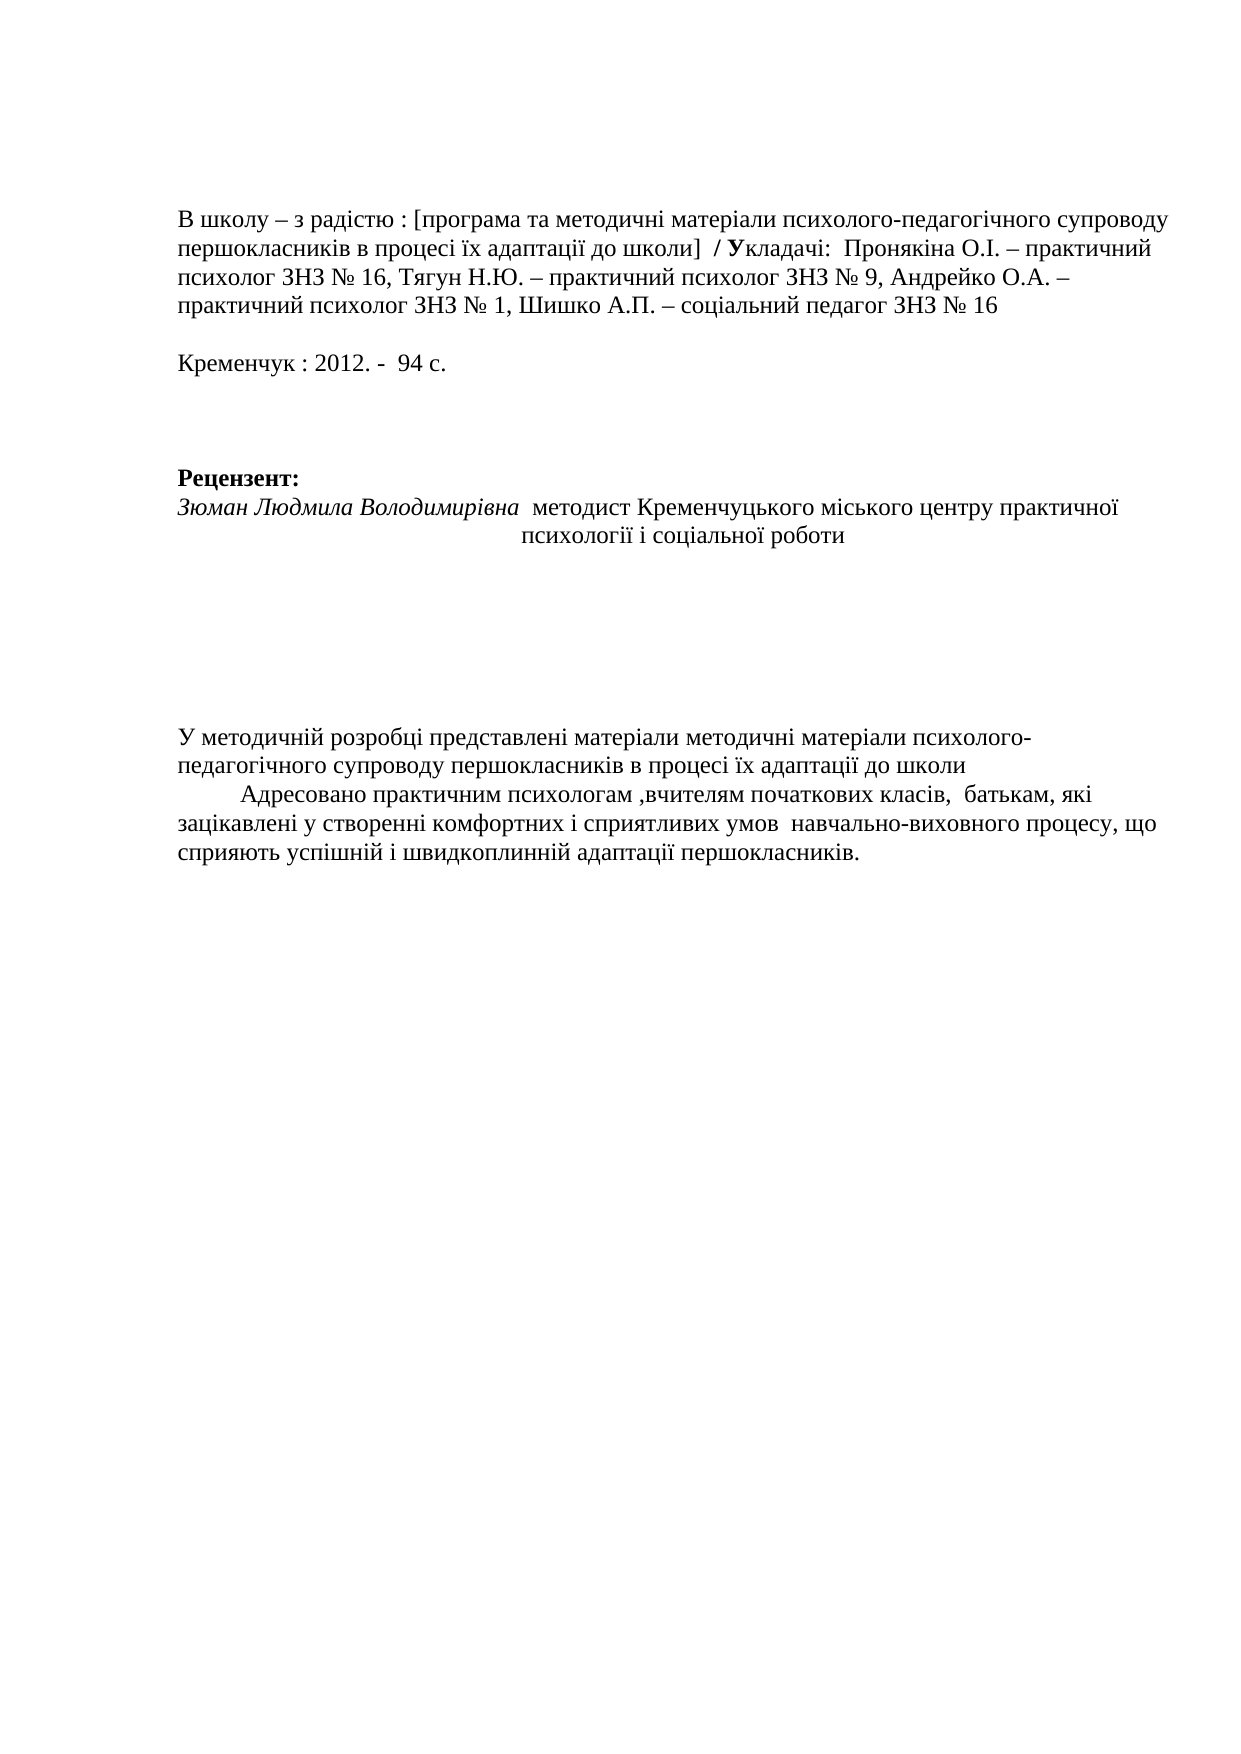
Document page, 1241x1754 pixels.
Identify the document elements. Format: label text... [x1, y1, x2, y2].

text Зюман Людмила Володимирівна методист Кременчуцького міського центру практичної [177, 492, 1181, 521]
text У методичній розробці представлені матеріали методичні матеріали психолого-педагогічного супроводу першокласників в процесі їх адаптації до школи [177, 722, 1181, 779]
text психології і соціальної роботи [177, 521, 1181, 549]
text Кременчук : 2012. - 94 с. [177, 348, 1181, 377]
text Адресовано практичним психологам ,вчителям початкових класів, батькам, які зацікавлені у створенні комфортних і сприятливих умов навчально-виховного процесу, що сприяють успішній і швидкоплинній адаптації першокласників. [177, 779, 1181, 894]
text В школу – з радістю : [програма та методичні матеріали психолого-педагогічного супроводу [177, 204, 1181, 233]
text Рецензент: [177, 463, 1181, 492]
text першокласників в процесі їх адаптації до школи] / Укладачі: Пронякіна О.І. – практичний психолог ЗНЗ № 16, Тягун Н.Ю. – практичний психолог ЗНЗ № 9, Андрейко О.А. – практичний психолог ЗНЗ № 1, Шишко А.П. – соціальний педагог ЗНЗ № 16 [177, 233, 1181, 319]
